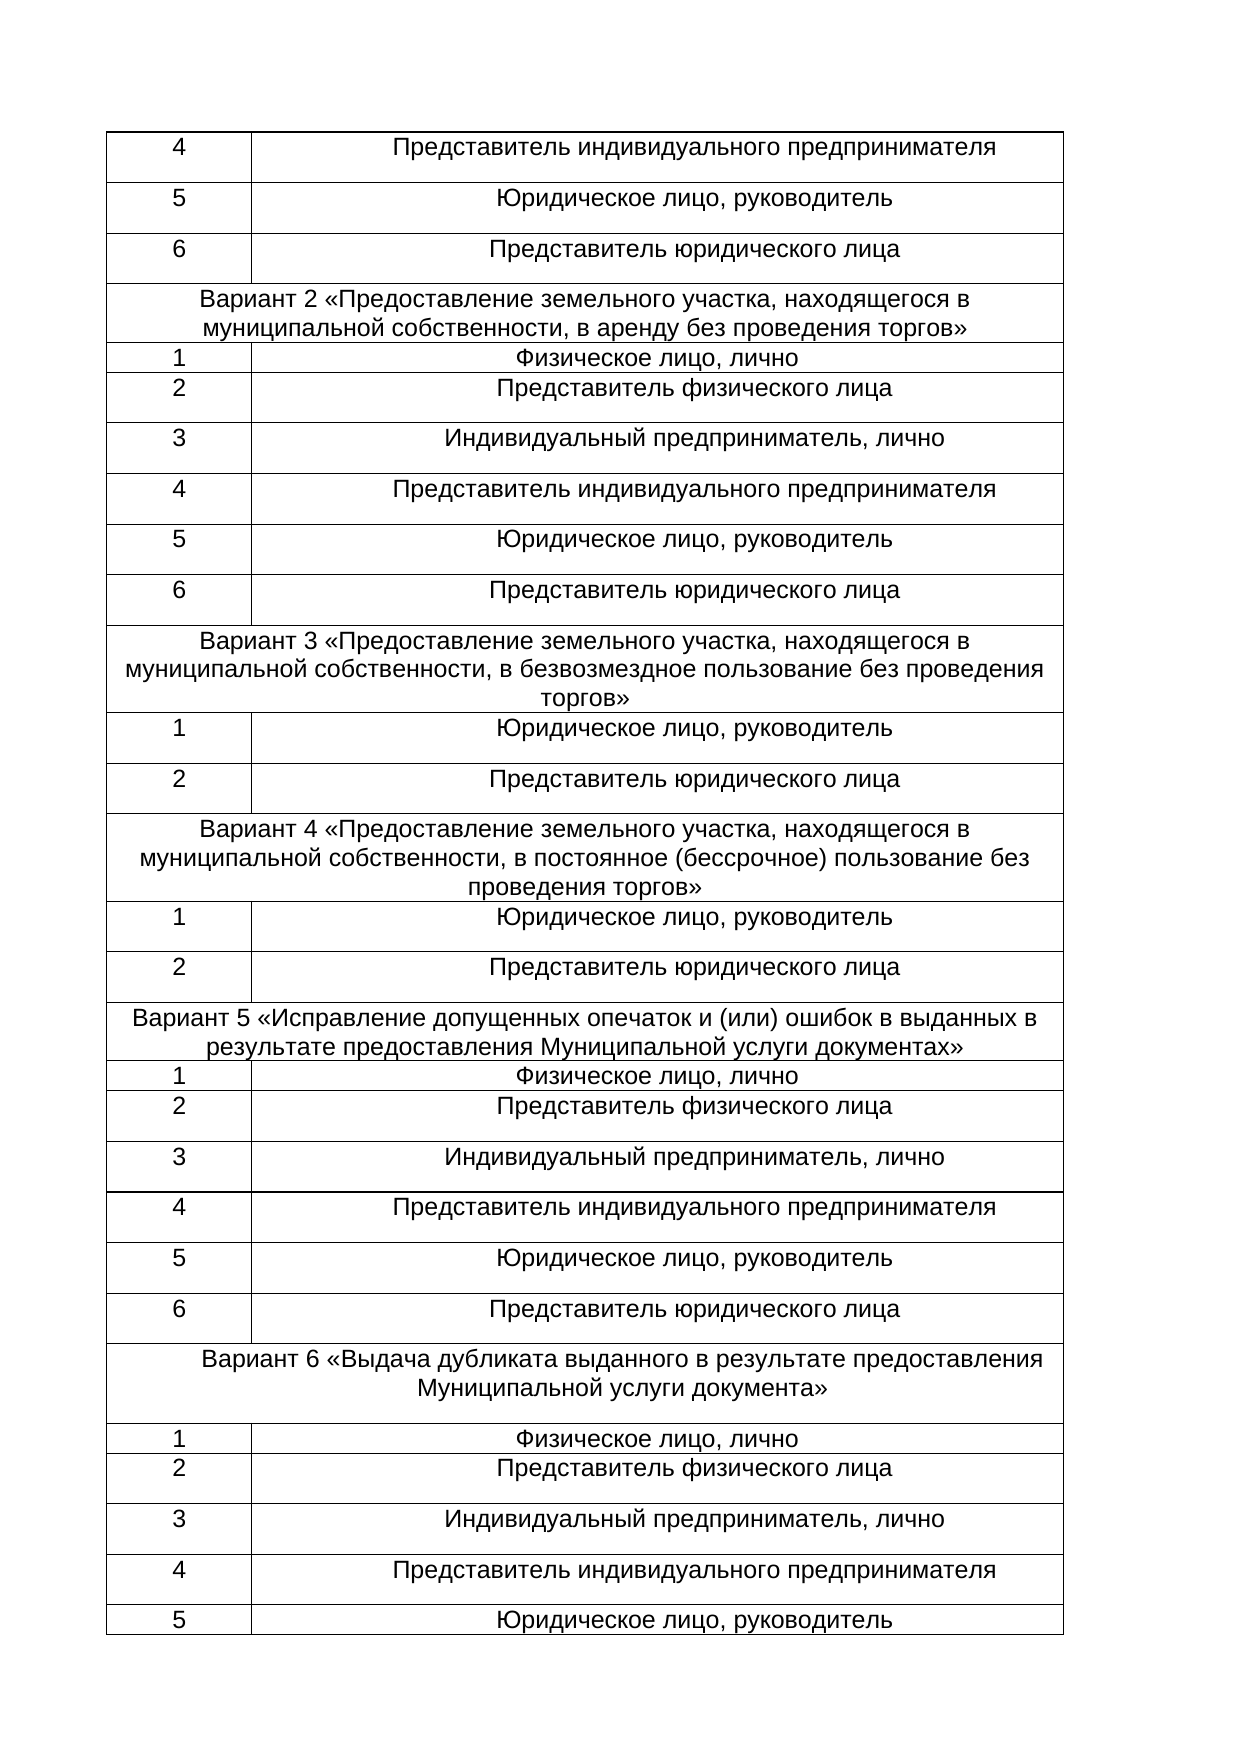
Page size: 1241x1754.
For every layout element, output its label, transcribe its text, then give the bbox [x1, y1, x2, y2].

table_cell 1 [107, 713, 251, 763]
table_cell Представитель индивидуального предпринимателя [252, 1555, 1063, 1604]
table_cell Вариант 6 «Выдача дубликата выданного в результате предоставления Муниципальной услуги документа» [107, 1344, 1063, 1423]
table_cell 2 [107, 1454, 251, 1503]
table_cell Юридическое лицо, руководитель [252, 713, 1063, 763]
table_cell 6 [107, 234, 251, 283]
table_cell Представитель юридического лица [252, 1294, 1063, 1343]
table_cell Представитель физического лица [252, 1454, 1063, 1503]
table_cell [252, 1605, 1063, 1634]
table_cell Юридическое лицо, руководитель [252, 525, 1063, 574]
table_cell Вариант 2 «Предоставление земельного участка, находящегося в муниципальной собственности, в аренду без проведения торгов» [107, 284, 1063, 342]
table_cell 3 [107, 423, 251, 473]
table_cell 4 [107, 1555, 251, 1604]
table_cell 2 [107, 952, 251, 1002]
table_cell Представитель индивидуального предпринимателя [252, 474, 1063, 523]
table_cell 5 [107, 525, 251, 574]
table_cell Представитель индивидуального предпринимателя [252, 1193, 1063, 1242]
table_cell 6 [107, 1294, 251, 1343]
table_cell 4 [107, 474, 251, 523]
table_cell Индивидуальный предприниматель, лично [252, 1504, 1063, 1554]
table_cell Вариант 3 «Предоставление земельного участка, находящегося в муниципальной собственности, в безвозмездное пользование без проведения торгов» [107, 626, 1063, 712]
table_cell 4 [107, 1193, 251, 1242]
table_cell Индивидуальный предприниматель, лично [252, 423, 1063, 473]
table_cell Представитель юридического лица [252, 952, 1063, 1002]
table_cell Физическое лицо, лично [252, 343, 1063, 372]
table_cell Представитель юридического лица [252, 764, 1063, 813]
table_cell 5 [107, 1605, 251, 1634]
table_cell 1 [107, 1061, 251, 1090]
table_cell Юридическое лицо, руководитель [252, 902, 1063, 951]
table_cell 6 [107, 575, 251, 625]
table_cell Физическое лицо, лично [252, 1424, 1063, 1452]
table_cell 2 [107, 764, 251, 813]
table_cell Физическое лицо, лично [252, 1061, 1063, 1090]
table_cell 5 [107, 1243, 251, 1293]
table_cell 4 [107, 133, 251, 182]
table_cell 3 [107, 1504, 251, 1554]
table_cell 2 [107, 373, 251, 422]
table_cell 1 [107, 902, 251, 951]
table_cell Представитель юридического лица [252, 234, 1063, 283]
table_cell Представитель физического лица [252, 1091, 1063, 1141]
table_cell 2 [107, 1091, 251, 1141]
table_cell Вариант 5 «Исправление допущенных опечаток и (или) ошибок в выданных в результате предоставления Муниципальной услуги документах» [107, 1003, 1063, 1060]
table_cell Представитель физического лица [252, 373, 1063, 422]
table_cell 5 [107, 183, 251, 233]
table_cell Представитель юридического лица [252, 575, 1063, 625]
table_cell 3 [107, 1142, 251, 1191]
table_cell 1 [107, 343, 251, 372]
table_cell Представитель индивидуального предпринимателя [252, 133, 1063, 182]
table_cell Индивидуальный предприниматель, лично [252, 1142, 1063, 1191]
table_cell 1 [107, 1424, 251, 1452]
table_cell Юридическое лицо, руководитель [252, 1243, 1063, 1293]
table_cell Вариант 4 «Предоставление земельного участка, находящегося в муниципальной собственности, в постоянное (бессрочное) пользование без проведения торгов» [107, 814, 1063, 901]
table_cell Юридическое лицо, руководитель [252, 183, 1063, 233]
